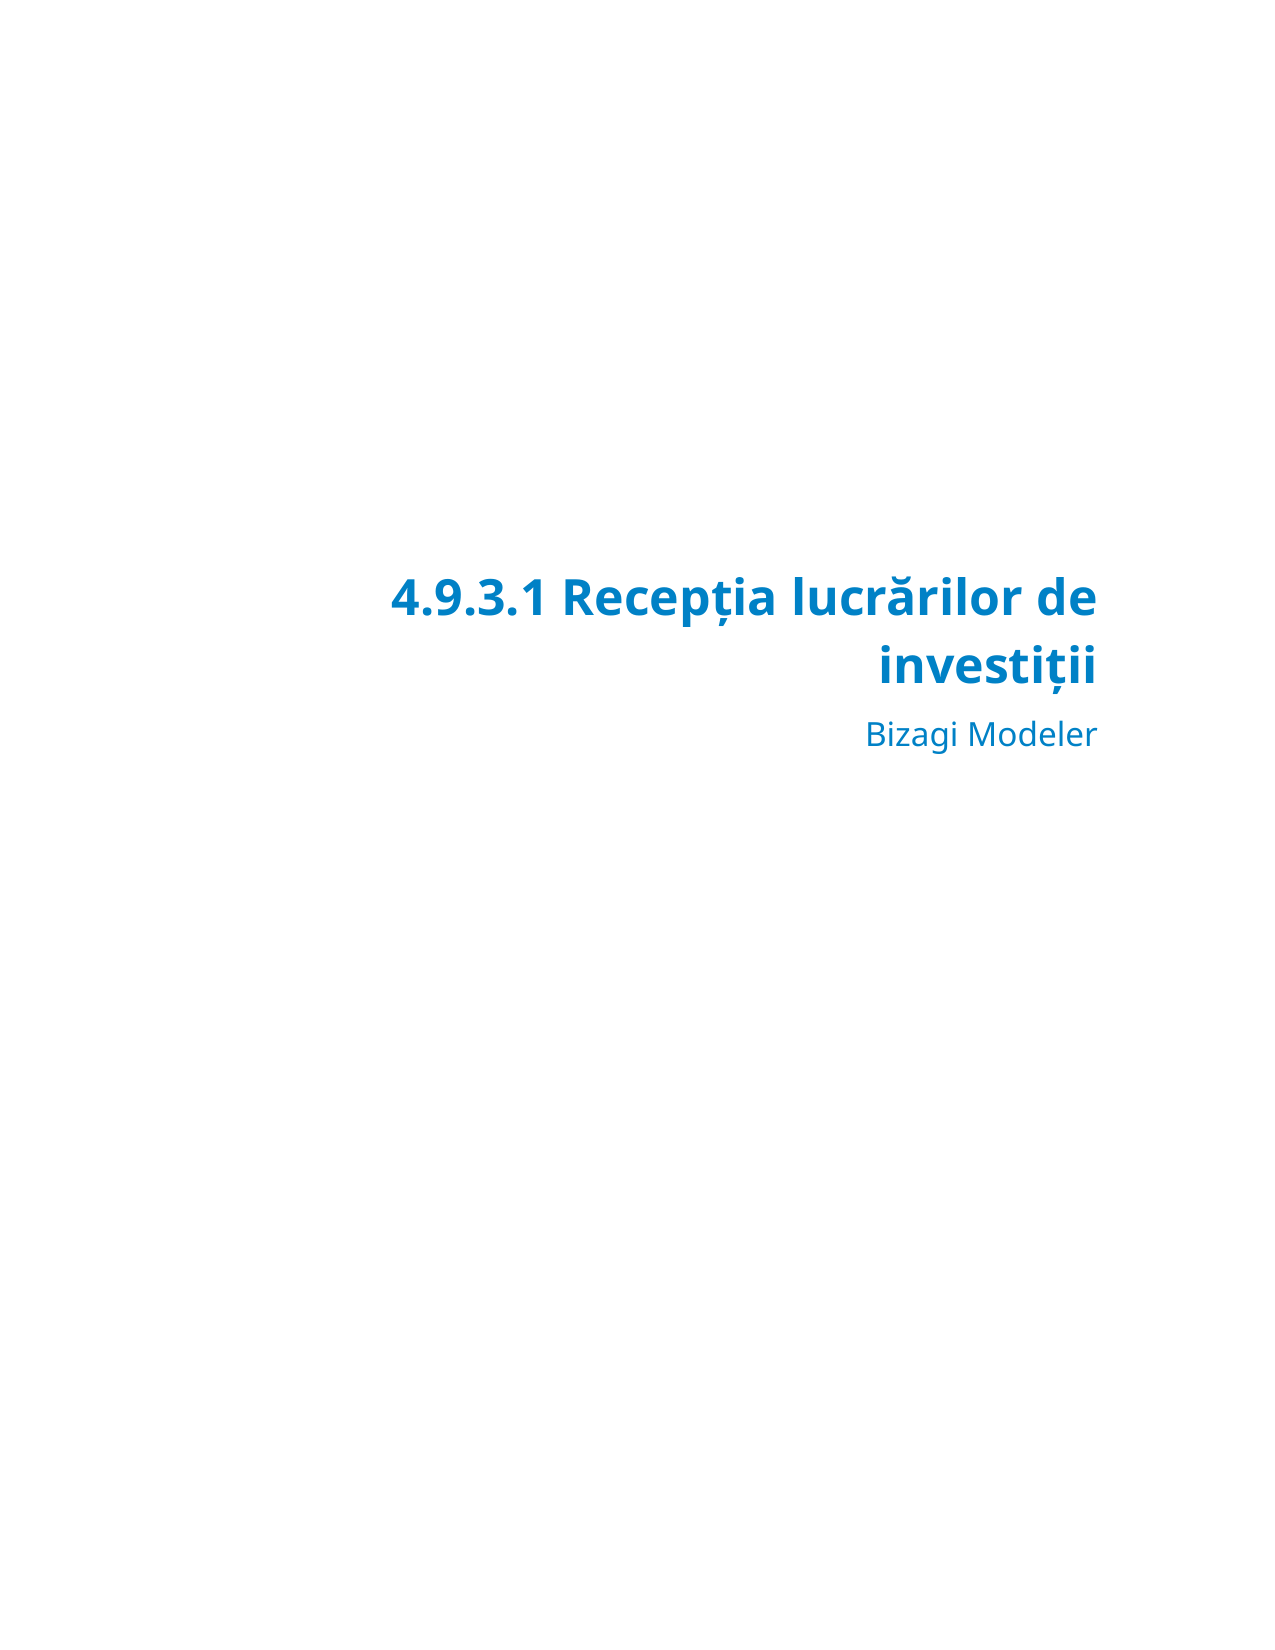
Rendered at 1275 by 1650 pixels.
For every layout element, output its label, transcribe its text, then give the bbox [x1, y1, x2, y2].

subtitle Bizagi Modeler [177, 711, 1098, 756]
title 4.9.3.1 Recepția lucrărilor de investiții [177, 562, 1098, 698]
